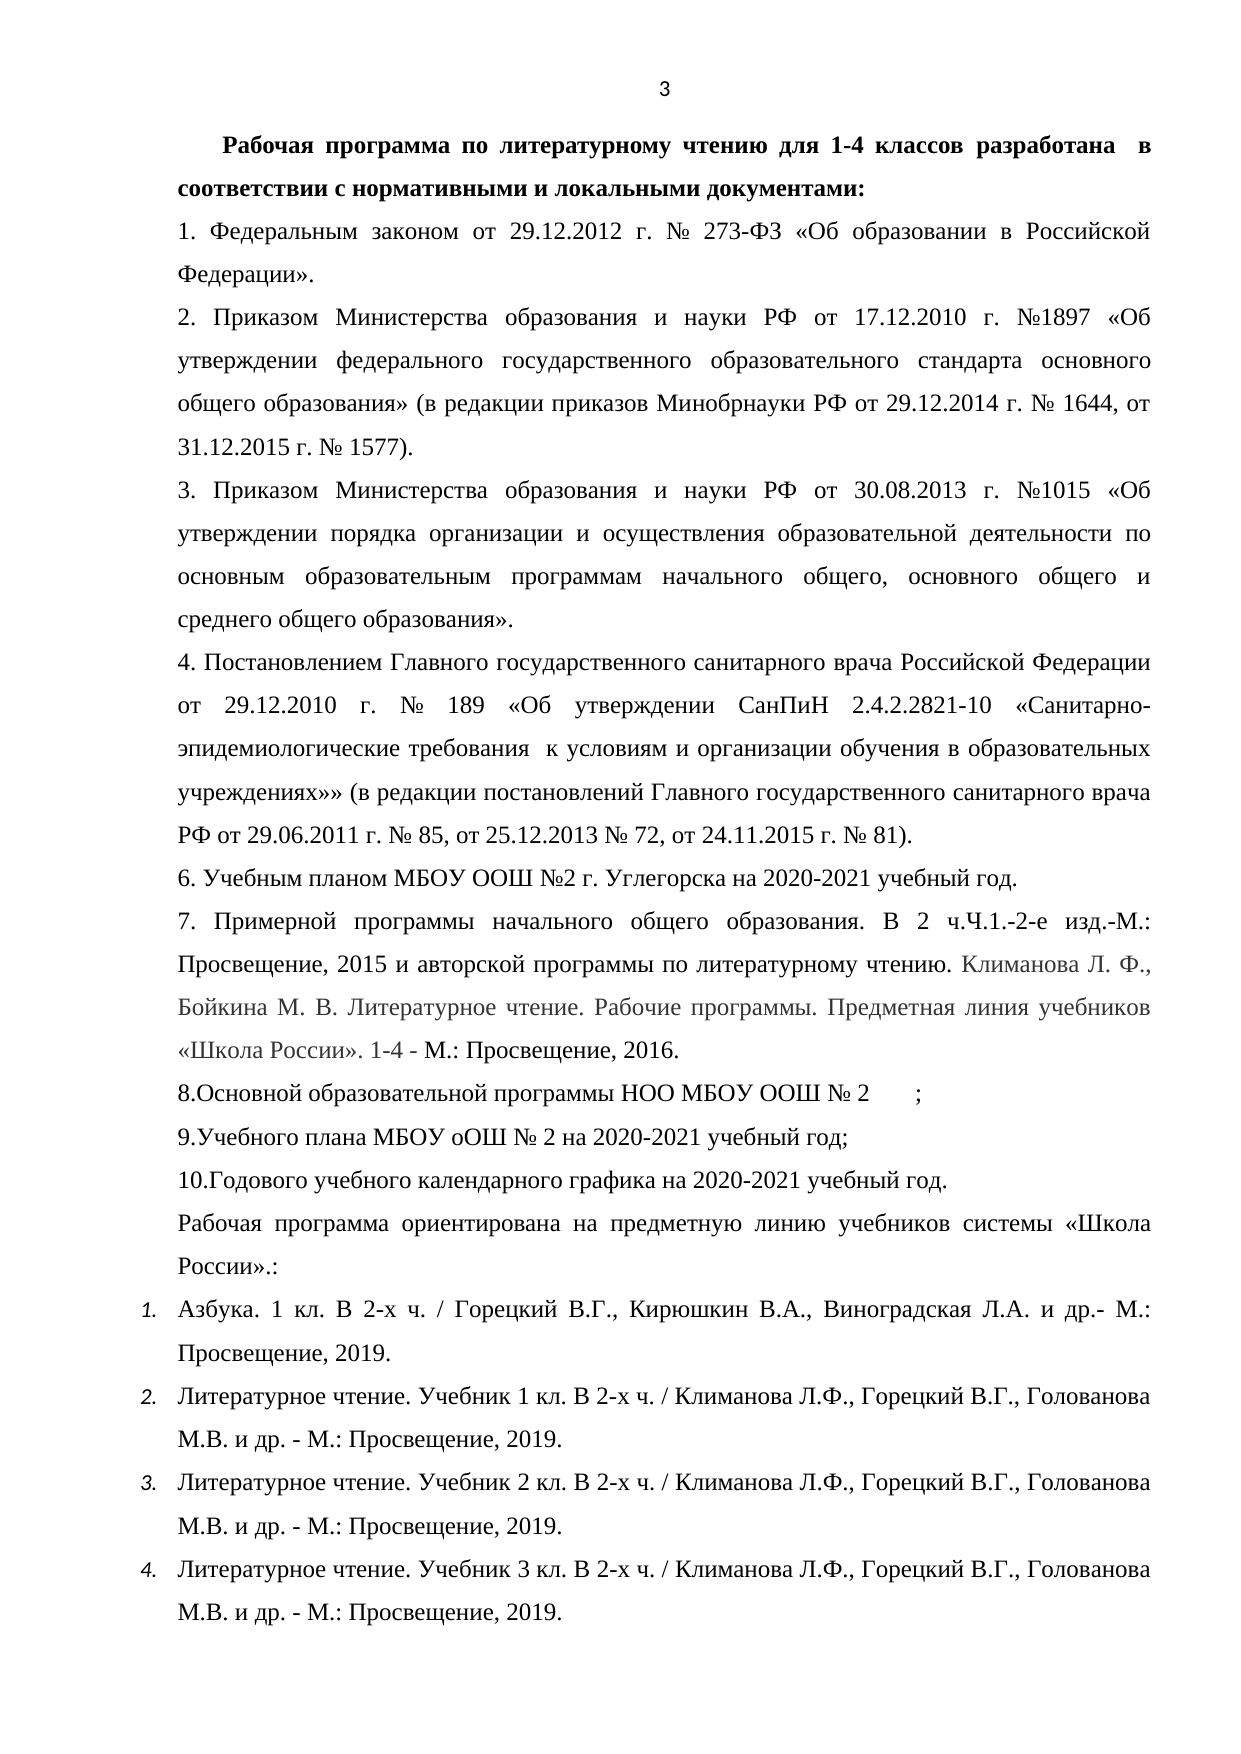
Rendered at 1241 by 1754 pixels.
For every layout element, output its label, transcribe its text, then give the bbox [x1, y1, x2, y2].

text Рабочая программа ориентирована на предметную линию учебников системы «Школа России».: [177, 1208, 1152, 1280]
text 4. Постановлением Главного государственного санитарного врача Российской Федерации от 29.12.2010 г. № 189 «Об утверждении СанПиН 2.4.2.2821-10 «Санитарно-эпидемиологические требования к условиям и организации обучения в образовательных учреждениях»» (в редакции постановлений Главного государственного санитарного врача РФ от 29.06.2011 г. № 85, от 25.12.2013 № 72, от 24.11.2015 г. № 81). [177, 647, 1152, 848]
text 2. Приказом Министерства образования и науки РФ от 17.12.2010 г. №1897 «Об утверждении федерального государственного образовательного стандарта основного общего образования» (в редакции приказов Минобрнауки РФ от 29.12.2014 г. № 1644, от 31.12.2015 г. № 1577). [177, 302, 1152, 460]
text 8.Основной образовательной программы НОО МБОУ ООШ № 2 ; [177, 1078, 1152, 1107]
text Рабочая программа по литературному чтению для 1-4 классов разработана в соответствии с нормативными и локальными документами: [177, 130, 1152, 202]
list Литературное чтение. Учебник 2 кл. В 2-х ч. / Климанова Л.Ф., Горецкий В.Г., Голованова М.В. и др. - М.: Просвещение, 2019. [140, 1467, 1152, 1539]
text 1. Федеральным законом от 29.12.2012 г. № 273-ФЗ «Об образовании в Российской Федерации». [177, 216, 1152, 288]
text 9.Учебного плана МБОУ оОШ № 2 на 2020-2021 учебный год; [177, 1122, 1152, 1150]
list Литературное чтение. Учебник 3 кл. В 2-х ч. / Климанова Л.Ф., Горецкий В.Г., Голованова М.В. и др. - М.: Просвещение, 2019. [140, 1554, 1152, 1626]
text 6. Учебным планом МБОУ ООШ №2 г. Углегорска на 2020-2021 учебный год. [177, 863, 1152, 892]
text 10.Годового учебного календарного графика на 2020-2021 учебный год. [177, 1165, 1152, 1193]
text 3. Приказом Министерства образования и науки РФ от 30.08.2013 г. №1015 «Об утверждении порядка организации и осуществления образовательной деятельности по основным образовательным программам начального общего, основного общего и среднего общего образования». [177, 475, 1152, 633]
list Азбука. 1 кл. В 2-х ч. / Горецкий В.Г., Кирюшкин В.А., Виноградская Л.А. и др.- М.: Просвещение, 2019. [140, 1294, 1152, 1366]
text 7. Примерной программы начального общего образования. В 2 ч.Ч.1.-2-е изд.-М.: Просвещение, 2015 и авторской программы по литературному чтению. Климанова Л. Ф., Бойкина М. В. Литературное чтение. Рабочие программы. Предметная линия учебников «Школа России». 1-4 - М.: Просвещение, 2016. [177, 906, 1152, 1064]
list Литературное чтение. Учебник 1 кл. В 2-х ч. / Климанова Л.Ф., Горецкий В.Г., Голованова М.В. и др. - М.: Просвещение, 2019. [140, 1381, 1152, 1453]
